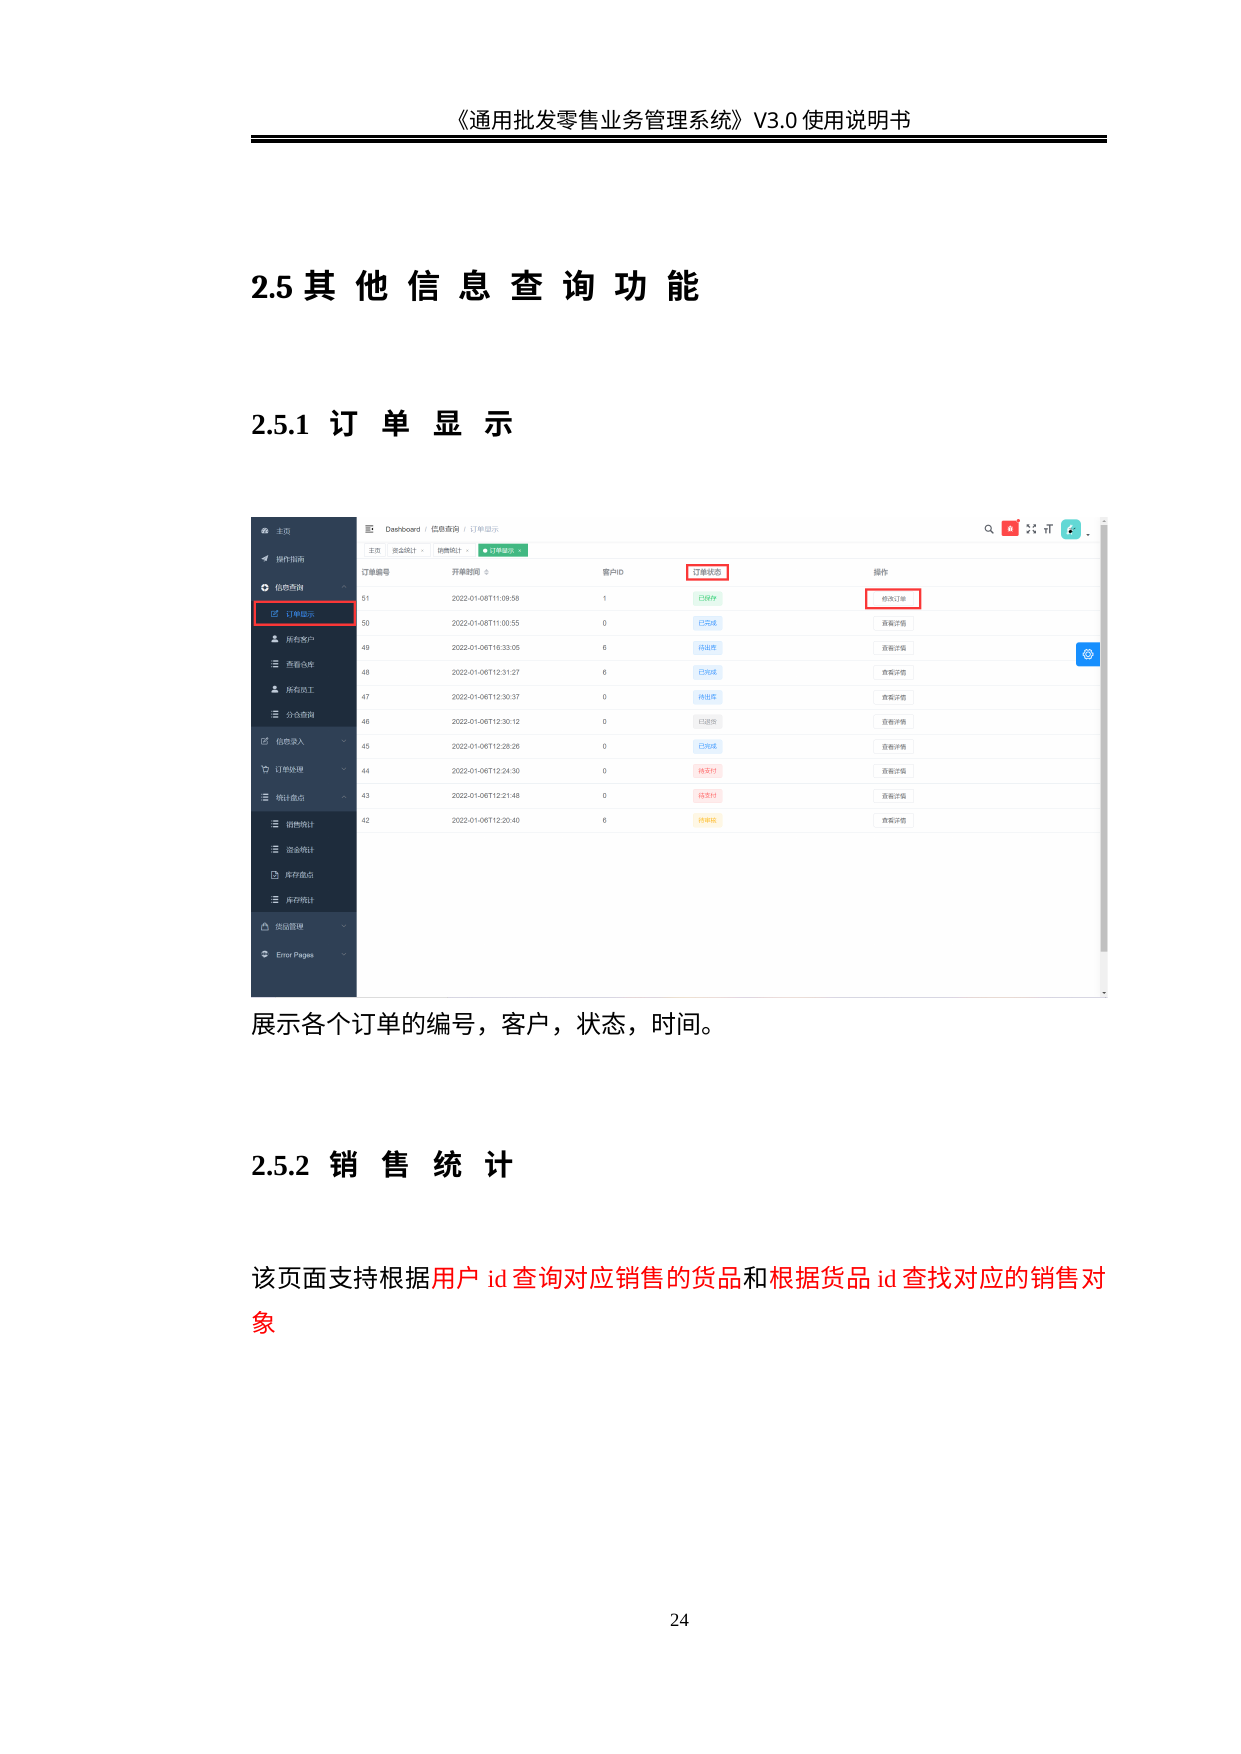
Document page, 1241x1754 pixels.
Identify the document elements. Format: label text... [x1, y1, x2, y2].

picture [251, 517, 1108, 998]
text 展示各个订单的编号，客户，状态，时间。 [251, 1005, 1107, 1041]
text 该页面支持根据用户id查询对应销售的货品和根据货品id查找对应的销售对象 [251, 1258, 1107, 1340]
subtitle 2.5.2销售统计 [251, 1125, 1107, 1200]
subtitle 2.5.1订单显示 [251, 384, 1107, 459]
subtitle 2.5其他信息查询功能 [251, 247, 1107, 322]
